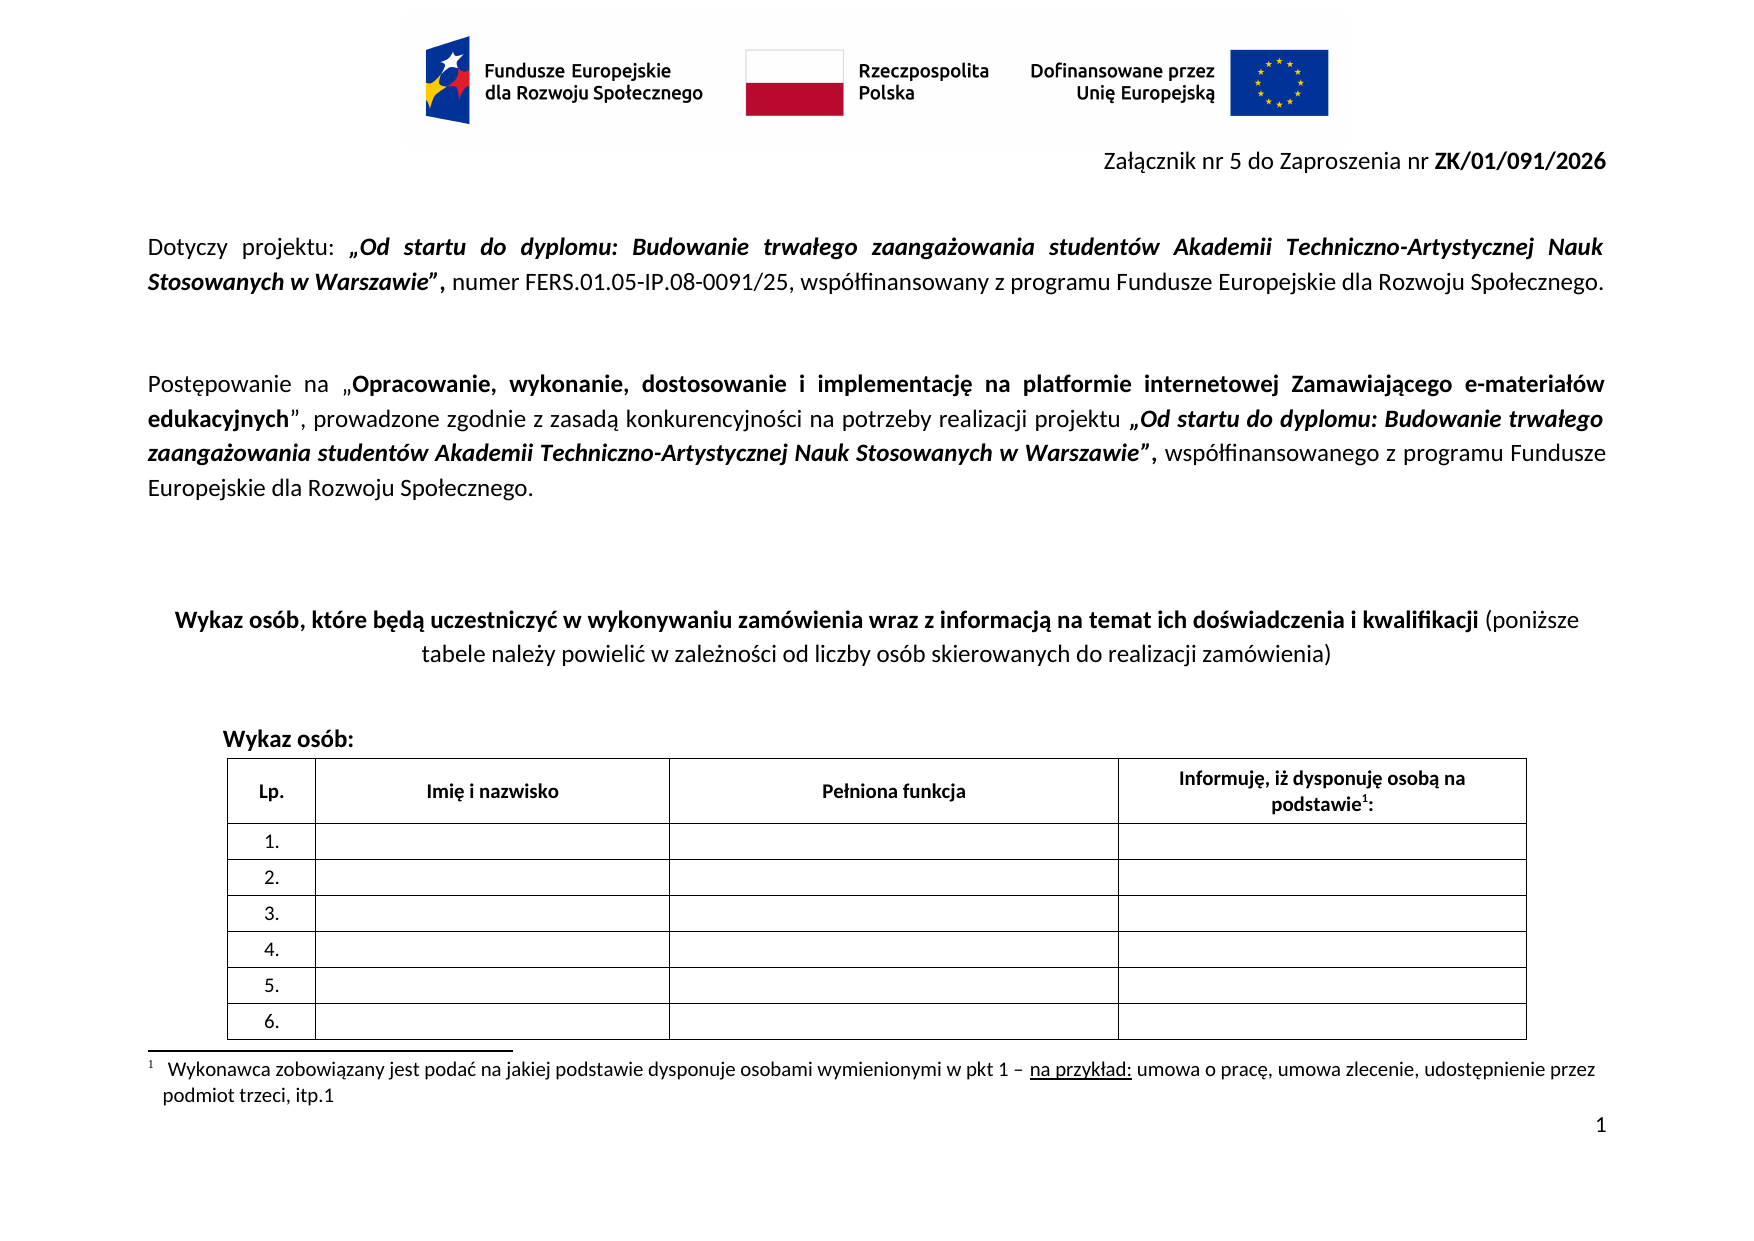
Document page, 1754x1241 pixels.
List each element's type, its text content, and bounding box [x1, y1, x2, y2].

table_cell [316, 824, 669, 859]
table_cell 3. [228, 896, 315, 931]
table_cell 4. [228, 932, 315, 967]
table_cell [1119, 896, 1526, 931]
table_cell [1119, 968, 1526, 1003]
table_cell [670, 1004, 1118, 1038]
table_cell [670, 968, 1118, 1003]
table_cell [316, 860, 669, 895]
table_cell [670, 896, 1118, 931]
table_cell [670, 932, 1118, 967]
text Wykaz osób, które będą uczestniczyć w wykonywaniu zamówienia wraz z informacją na temat ich doświadczenia i kwalifikacji (poniższe tabele należy powielić w zależności od liczby osób skierowanych do realizacji zamówienia) [148, 604, 1606, 669]
table_header Informuję, iż dysponuję osobą na podstawie: [1119, 759, 1526, 823]
text Postępowanie na „Opracowanie, wykonanie, dostosowanie i implementację na platformie internetowej Zamawiającego e-materiałów edukacyjnych”, prowadzone zgodnie z zasadą konkurencyjności na potrzeby realizacji projektu „Od startu do dyplomu: Budowanie trwałego zaangażowania studentów Akademii Techniczno-Artystycznej Nauk Stosowanych w Warszawie”, współfinansowanego z programu Fundusze Europejskie dla Rozwoju Społecznego. [148, 368, 1606, 502]
table_cell [1119, 1004, 1526, 1038]
text Załącznik nr 5 do Zaproszenia nr ZK/01/091/2026 [148, 145, 1606, 176]
table_header Lp. [228, 759, 315, 823]
table_cell [316, 1004, 669, 1038]
table_cell [1119, 860, 1526, 895]
table_cell [316, 932, 669, 967]
table_cell 6. [228, 1004, 315, 1038]
table_cell [316, 896, 669, 931]
table_cell [316, 968, 669, 1003]
text Dotyczy projektu: „Od startu do dyplomu: Budowanie trwałego zaangażowania studentów Akademii Techniczno-Artystycznej Nauk Stosowanych w Warszawie”, numer FERS.01.05-IP.08-0091/25, współfinansowany z programu Fundusze Europejskie dla Rozwoju Społecznego. [148, 231, 1606, 296]
table_cell [670, 824, 1118, 859]
table_cell [1119, 932, 1526, 967]
table_cell 1. [228, 824, 315, 859]
table_cell 2. [228, 860, 315, 895]
table_cell [670, 860, 1118, 895]
table_header Pełniona funkcja [670, 759, 1118, 823]
table_cell [1119, 824, 1526, 859]
table_header Imię i nazwisko [316, 759, 669, 823]
list Wykaz osób: [223, 723, 1606, 753]
table_cell 5. [228, 968, 315, 1003]
